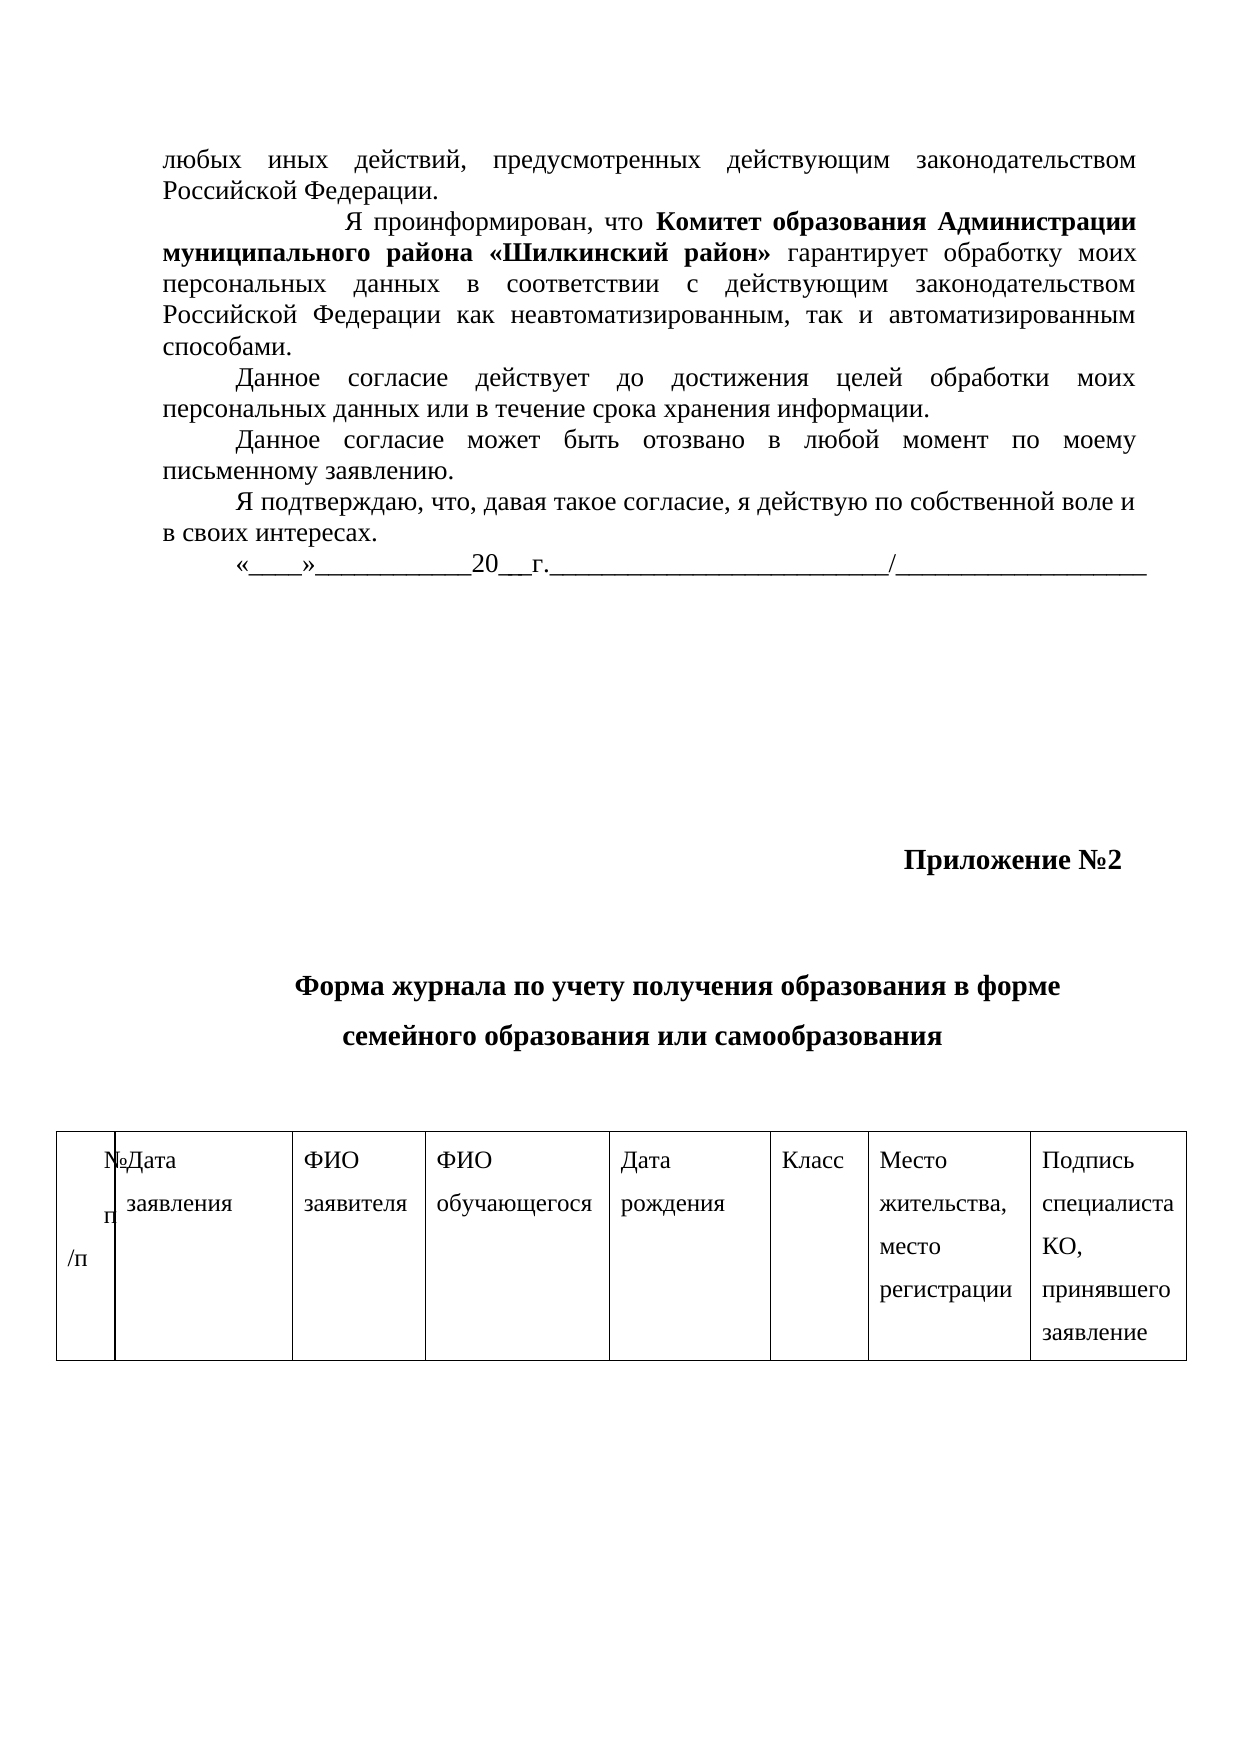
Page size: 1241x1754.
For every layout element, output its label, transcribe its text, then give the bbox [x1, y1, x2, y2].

table_header № п/п [57, 1132, 114, 1360]
table_header Класс [771, 1132, 868, 1360]
table_header Место жительства,место регистрации [869, 1132, 1030, 1360]
text Форма журнала по учету получения образования в форме семейного образования или самообразования [162, 968, 1122, 1052]
table_header ФИО обучающегося [426, 1132, 609, 1360]
table_header Дата заявления [116, 1132, 292, 1360]
text Приложение №2 [162, 842, 1122, 876]
text Данное согласие действует до достижения целей обработки моих персональных данных или в течение срока хранения информации. [162, 361, 1137, 423]
table_header Подпись специалиста КО, принявшего заявление [1031, 1132, 1186, 1360]
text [162, 144, 1137, 206]
table_header ФИО заявителя [293, 1132, 425, 1360]
text Я подтверждаю, что, давая такое согласие, я действую по собственной воле и в своих интересах. [162, 485, 1137, 547]
text « » 20 г. / [162, 547, 1122, 578]
text Данное согласие может быть отозвано в любой момент по моему письменному заявлению. [162, 423, 1137, 485]
table_header Дата рождения [610, 1132, 770, 1360]
text Я проинформирован, что Комитет образования Администрации муниципального района «Шилкинский район» гарантирует обработку моих персональных данных в соответствии с действующим законодательством Российской Федерации как неавтоматизированным, так и автоматизированным способами. [162, 206, 1137, 361]
